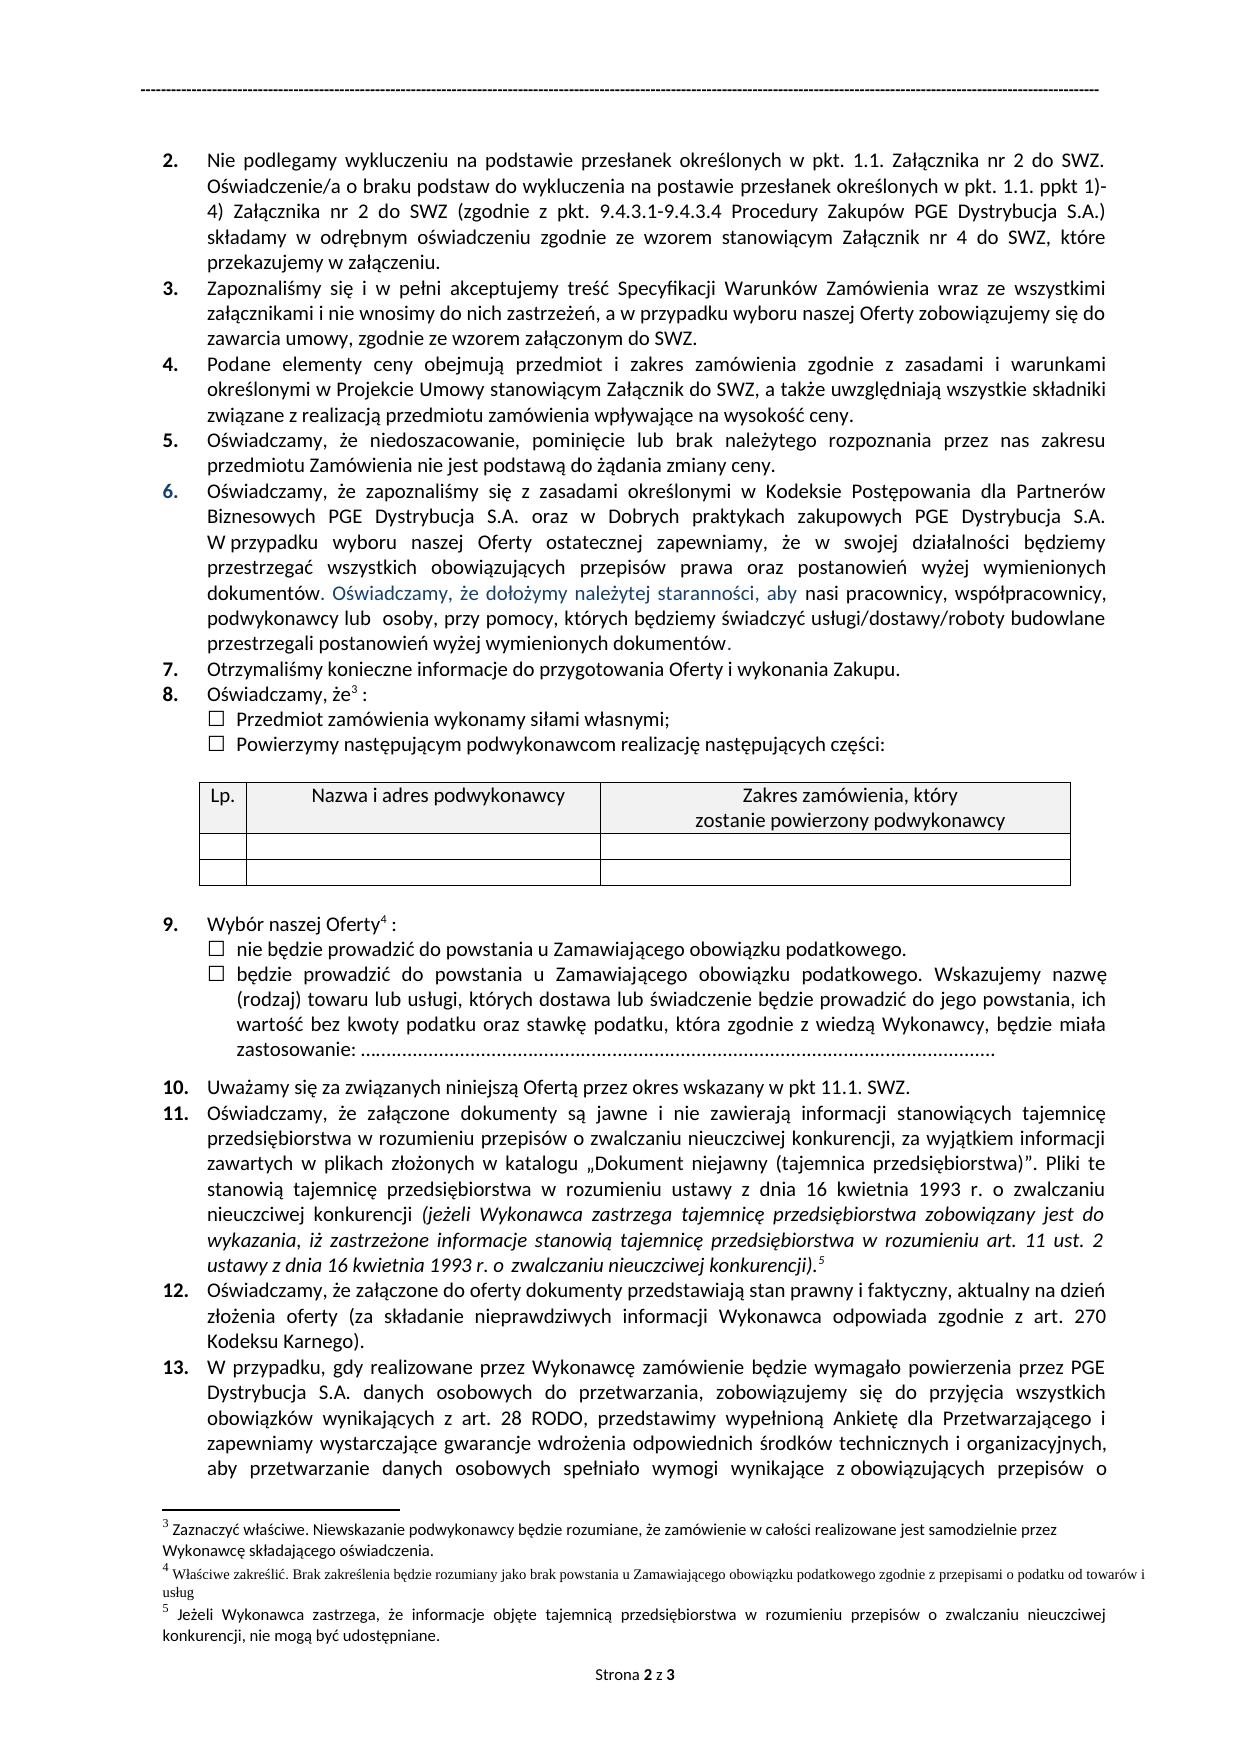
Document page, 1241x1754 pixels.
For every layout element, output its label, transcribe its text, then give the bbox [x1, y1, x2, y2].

table_cell [247, 860, 600, 885]
text Powierzymy następującym podwykonawcom realizację następujących części: [207, 732, 1137, 757]
text ☐ będzie prowadzić do powstania u Zamawiającego obowiązku podatkowego. Wskazujemy nazwę (rodzaj) towaru lub usługi, których dostawa lub świadczenie będzie prowadzić do jego powstania, ich wartość bez kwoty podatku oraz stawkę podatku, która zgodnie z wiedzą Wykonawcy, będzie miała zastosowanie: …...................................................................................................................... [207, 962, 1107, 1062]
list Zapoznaliśmy się i w pełni akceptujemy treść Specyfikacji Warunków Zamówienia wraz ze wszystkimi załącznikami i nie wnosimy do nich zastrzeżeń, a w przypadku wyboru naszej Oferty zobowiązujemy się do zawarcia umowy, zgodnie ze wzorem załączonym do SWZ. [162, 275, 1107, 351]
table_header Zakres zamówienia, który zostanie powierzony podwykonawcy [601, 783, 1070, 833]
list Oświadczamy, że załączone dokumenty są jawne i nie zawierają informacji stanowiących tajemnicę przedsiębiorstwa w rozumieniu przepisów o zwalczaniu nieuczciwej konkurencji, za wyjątkiem informacji zawartych w plikach złożonych w katalogu „Dokument niejawny (tajemnica przedsiębiorstwa)”. Pliki te stanowią tajemnicę przedsiębiorstwa w rozumieniu ustawy z dnia 16 kwietnia 1993 r. o zwalczaniu nieuczciwej konkurencji (jeżeli Wykonawca zastrzega tajemnicę przedsiębiorstwa zobowiązany jest do wykazania, iż zastrzeżone informacje stanowią tajemnicę przedsiębiorstwa w rozumieniu art. 11 ust. 2 ustawy z dnia 16 kwietnia 1993 r. o zwalczaniu nieuczciwej konkurencji). [162, 1100, 1107, 1278]
list Nie podlegamy wykluczeniu na podstawie przesłanek określonych w pkt. 1.1. Załącznika nr 2 do SWZ. Oświadczenie/a o braku podstaw do wykluczenia na postawie przesłanek określonych w pkt. 1.1. ppkt 1)-4) Załącznika nr 2 do SWZ (zgodnie z pkt. 9.4.3.1-9.4.3.4 Procedury Zakupów PGE Dystrybucja S.A.) składamy w odrębnym oświadczeniu zgodnie ze wzorem stanowiącym Załącznik nr 4 do SWZ, które przekazujemy w załączeniu. [162, 148, 1107, 275]
table_header Lp. [200, 783, 246, 833]
table_cell [200, 834, 246, 859]
table_cell [247, 834, 600, 859]
table_cell [200, 860, 246, 885]
list Podane elementy ceny obejmują przedmiot i zakres zamówienia zgodnie z zasadami i warunkami określonymi w Projekcie Umowy stanowiącym Załącznik do SWZ, a także uwzględniają wszystkie składniki związane z realizacją przedmiotu zamówienia wpływające na wysokość ceny. [162, 351, 1107, 427]
list Oświadczamy, że załączone do oferty dokumenty przedstawiają stan prawny i faktyczny, aktualny na dzień złożenia oferty (za składanie nieprawdziwych informacji Wykonawca odpowiada zgodnie z art. 270 Kodeksu Karnego). [162, 1278, 1107, 1354]
table_header Nazwa i adres podwykonawcy [247, 783, 600, 833]
list Otrzymaliśmy konieczne informacje do przygotowania Oferty i wykonania Zakupu. [162, 656, 1107, 681]
list Uważamy się za związanych niniejszą Ofertą przez okres wskazany w pkt 11.1. SWZ. [162, 1074, 1107, 1100]
list Oświadczamy, że : [162, 681, 1107, 707]
text Przedmiot zamówienia wykonamy siłami własnymi; [207, 707, 1137, 732]
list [162, 1354, 1107, 1481]
list Oświadczamy, że niedoszacowanie, pominięcie lub brak należytego rozpoznania przez nas zakresu przedmiotu Zamówienia nie jest podstawą do żądania zmiany ceny. [162, 427, 1107, 478]
table_cell [601, 834, 1070, 859]
list Wybór naszej Oferty : [162, 911, 1107, 937]
list Oświadczamy, że zapoznaliśmy się z zasadami określonymi w Kodeksie Postępowania dla Partnerów Biznesowych PGE Dystrybucja S.A. oraz w Dobrych praktykach zakupowych PGE Dystrybucja S.A. W przypadku wyboru naszej Oferty ostatecznej zapewniamy, że w swojej działalności będziemy przestrzegać wszystkich obowiązujących przepisów prawa oraz postanowień wyżej wymienionych dokumentów. Oświadczamy, że dołożymy należytej staranności, aby nasi pracownicy, współpracownicy, podwykonawcy lub osoby, przy pomocy, których będziemy świadczyć usługi/dostawy/roboty budowlane przestrzegali postanowień wyżej wymienionych dokumentów. [162, 478, 1107, 656]
table_cell [601, 860, 1070, 885]
text ☐ nie będzie prowadzić do powstania u Zamawiającego obowiązku podatkowego. [207, 937, 1107, 962]
